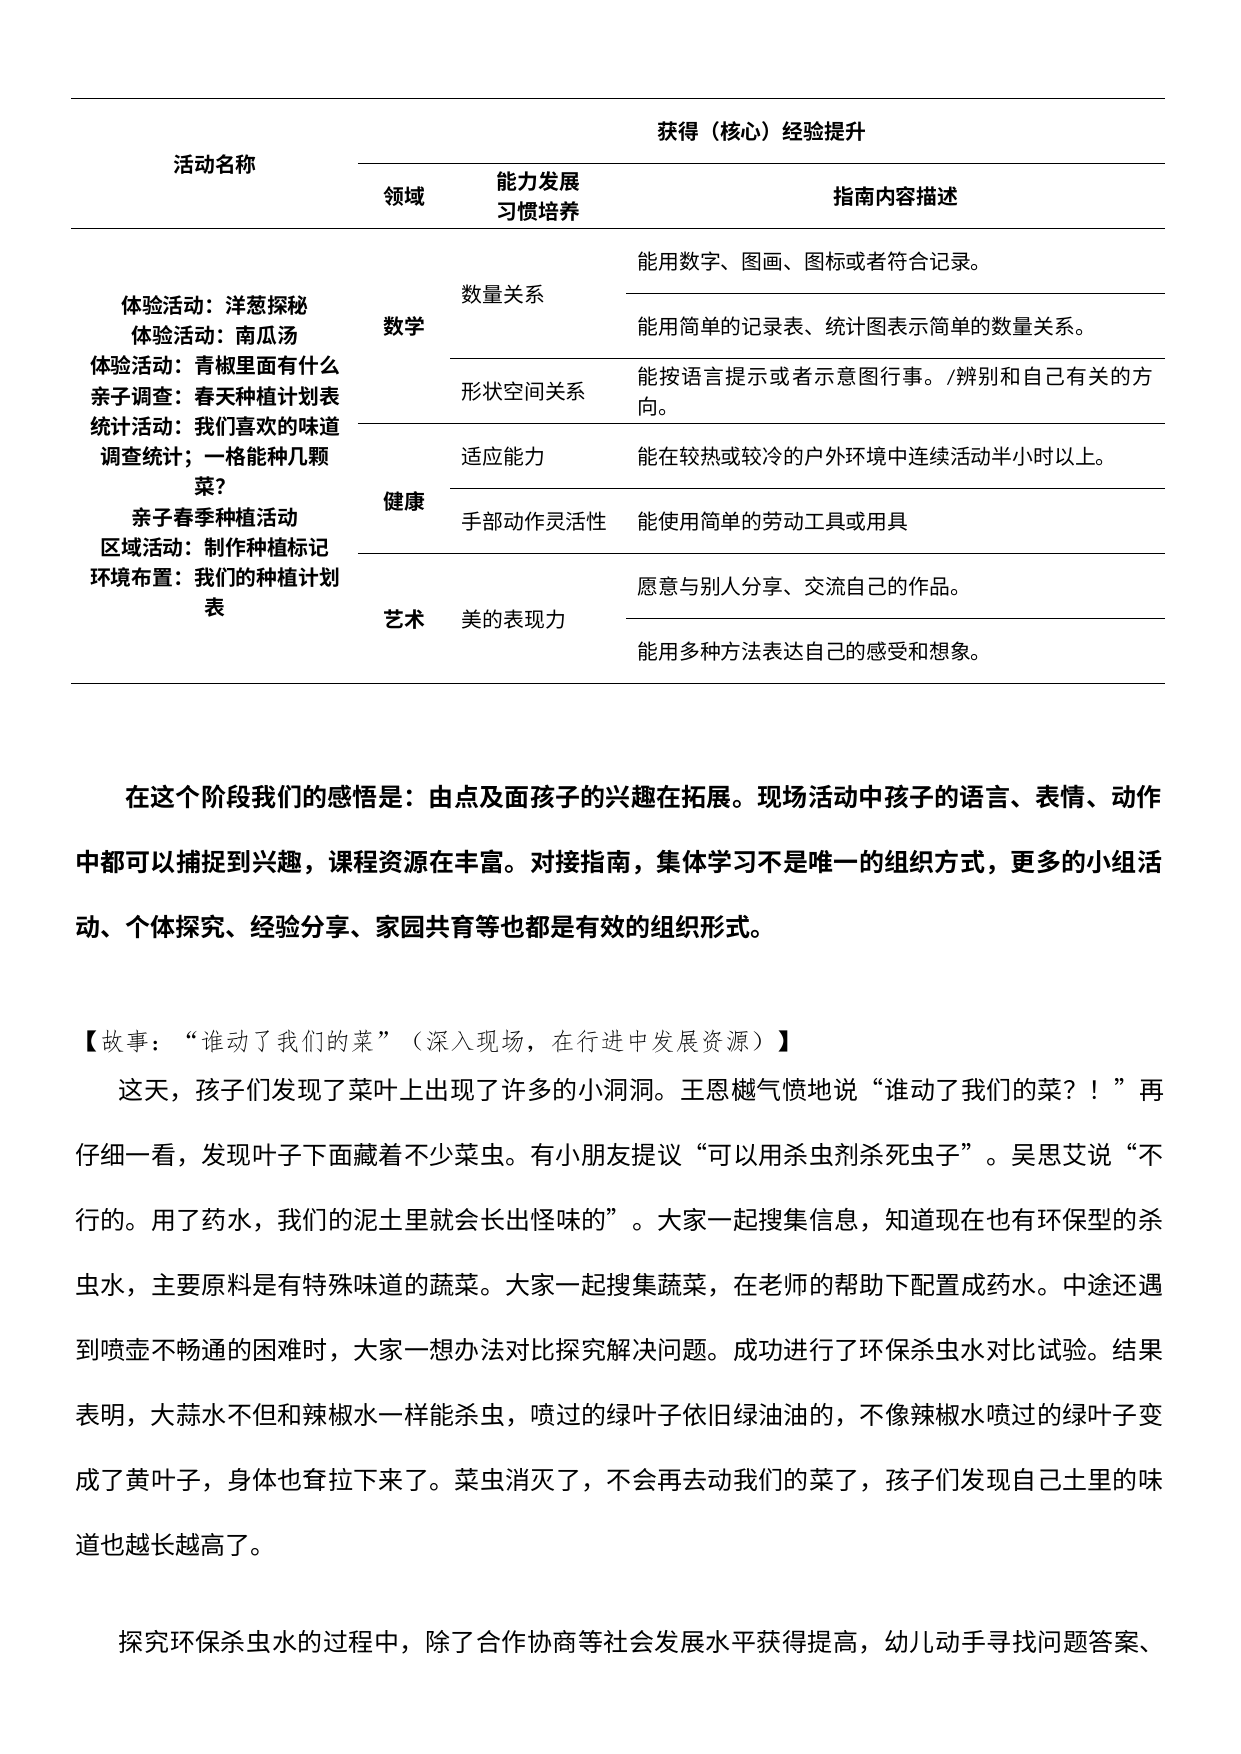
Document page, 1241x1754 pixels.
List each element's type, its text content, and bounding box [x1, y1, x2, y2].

table_cell 适应能力 [450, 424, 626, 487]
table_cell 手部动作灵活性 [450, 489, 626, 552]
table_cell 体验活动：洋葱探秘 体验活动：南瓜汤 体验活动：青椒里面有什么 亲子调查：春天种植计划表 统计活动：我们喜欢的味道 调查统计；一格能种几颗菜？ 亲子春季种植活动 区域活动：制作种植标记 环境布置：我们的种植计划表 [71, 229, 358, 682]
table_cell 能用简单的记录表、统计图表示简单的数量关系。 [626, 294, 1165, 357]
table_cell 健康 [358, 424, 450, 552]
table_cell 能在较热或较冷的户外环境中连续活动半小时以上。 [626, 424, 1165, 487]
table_header 获得（核心）经验提升 [358, 99, 1165, 162]
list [75, 1608, 1165, 1673]
table_cell 美的表现力 [450, 554, 626, 682]
list 这天，孩子们发现了菜叶上出现了许多的小洞洞。王恩樾气愤地说“谁动了我们的菜？！”再仔细一看，发现叶子下面藏着不少菜虫。有小朋友提议“可以用杀虫剂杀死虫子”。吴思艾说“不行的。用了药水，我们的泥土里就会长出怪味的”。大家一起搜集信息，知道现在也有环保型的杀虫水，主要原料是有特殊味道的蔬菜。大家一起搜集蔬菜，在老师的帮助下配置成药水。中途还遇到喷壶不畅通的困难时，大家一想办法对比探究解决问题。成功进行了环保杀虫水对比试验。结果表明，大蒜水不但和辣椒水一样能杀虫，喷过的绿叶子依旧绿油油的，不像辣椒水喷过的绿叶子变成了黄叶子，身体也耷拉下来了。菜虫消灭了，不会再去动我们的菜了，孩子们发现自己土里的味道也越长越高了。 [75, 1056, 1165, 1576]
table_header 活动名称 [71, 99, 358, 227]
table_cell 艺术 [358, 554, 450, 682]
table_cell 能使用简单的劳动工具或用具 [626, 489, 1165, 552]
table_cell 能用数字、图画、图标或者符合记录。 [626, 229, 1165, 292]
table_cell 形状空间关系 [450, 359, 626, 422]
list 【故事：“谁动了我们的菜”（深入现场，在行进中发展资源）】 [75, 1023, 1165, 1056]
table_cell 能力发展 习惯培养 [450, 164, 626, 227]
table_cell 愿意与别人分享、交流自己的作品。 [626, 554, 1165, 617]
table_cell 能用多种方法表达自己的感受和想象。 [626, 619, 1165, 682]
table_cell 能按语言提示或者示意图行事。/辨别和自己有关的方向。 [626, 359, 1165, 422]
list 在这个阶段我们的感悟是：由点及面孩子的兴趣在拓展。现场活动中孩子的语言、表情、动作中都可以捕捉到兴趣，课程资源在丰富。对接指南，集体学习不是唯一的组织方式，更多的小组活动、个体探究、经验分享、家园共育等也都是有效的组织形式。 [75, 763, 1165, 958]
table_cell 领域 [358, 164, 450, 227]
table_cell 数学 [358, 229, 450, 422]
table_cell 指南内容描述 [626, 164, 1165, 227]
table_cell 数量关系 [450, 229, 626, 357]
